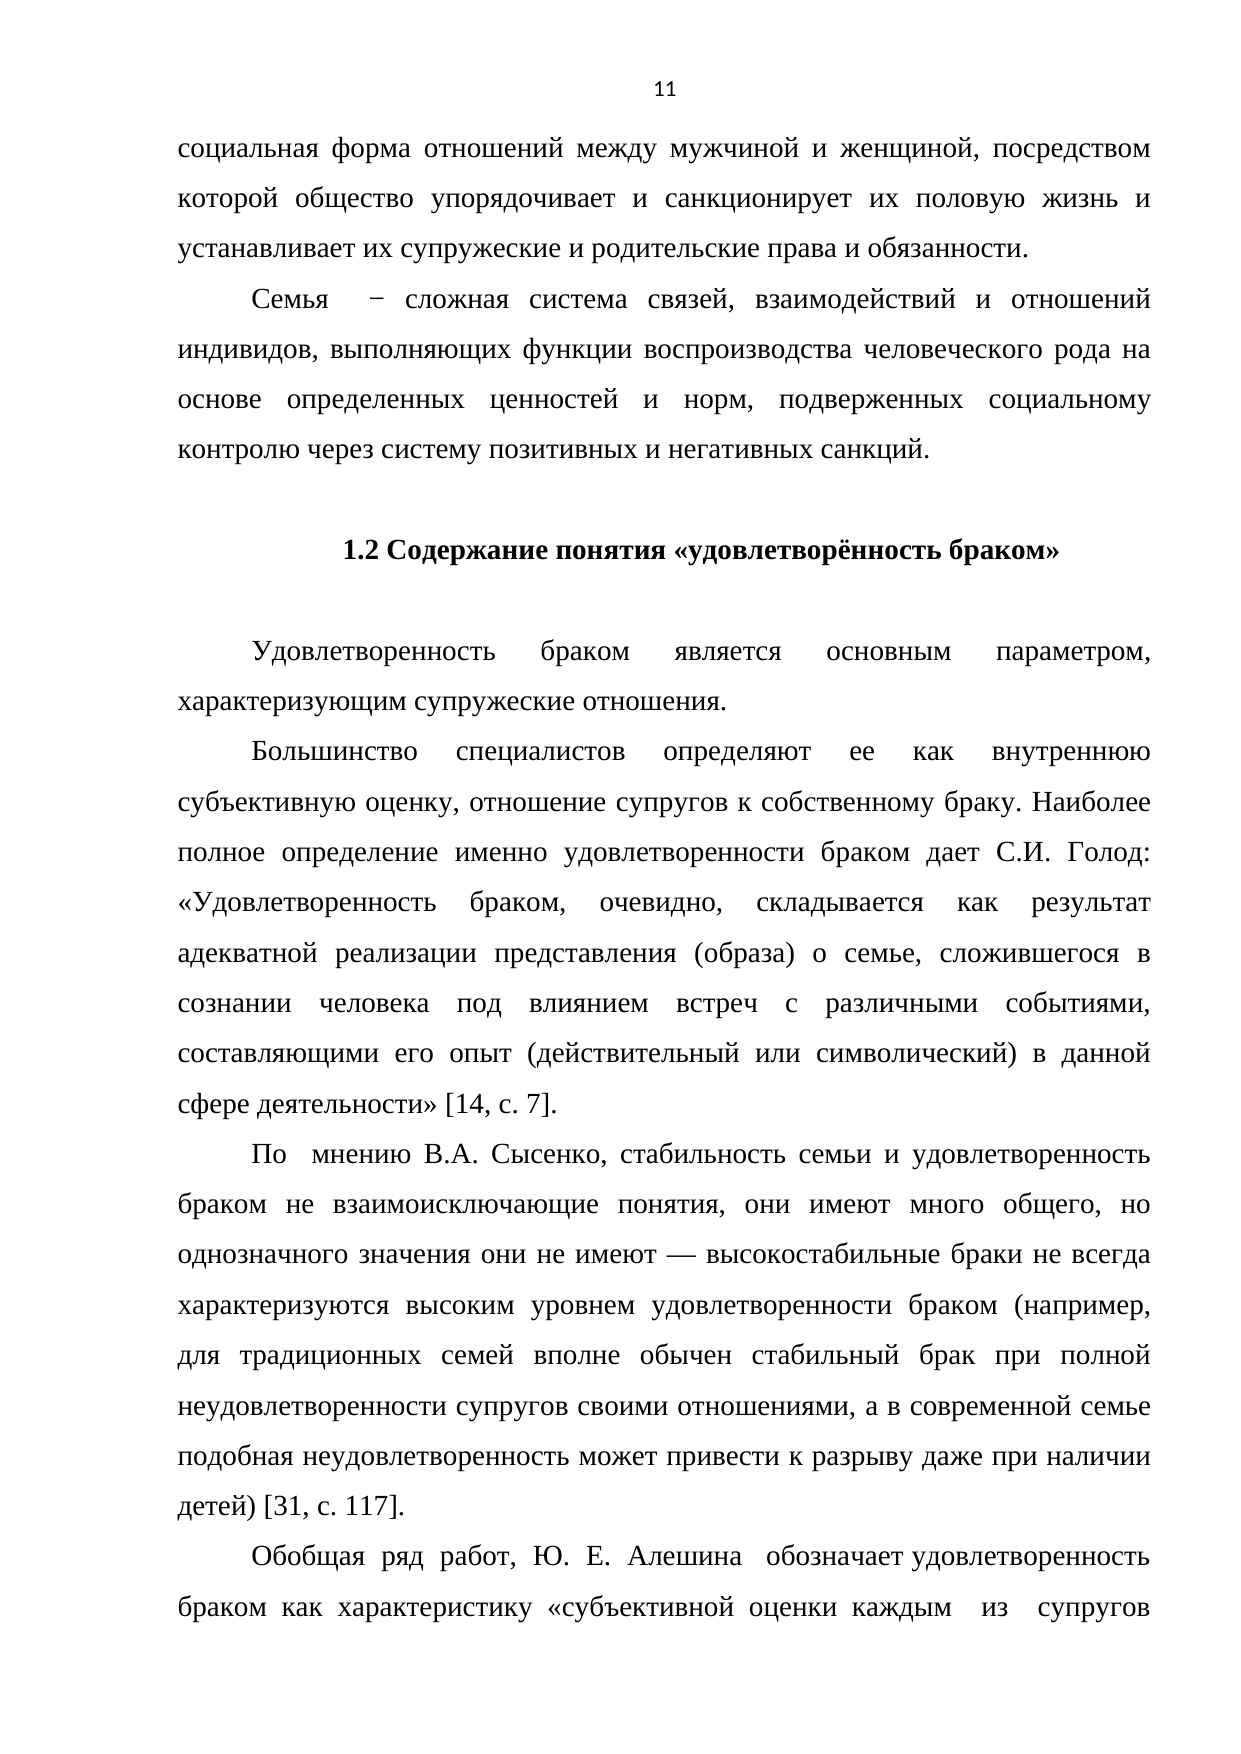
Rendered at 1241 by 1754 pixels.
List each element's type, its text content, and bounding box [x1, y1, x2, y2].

text По мнению В.А. Сысенко, стабильность семьи и удовлетворенность браком не взаимоисключающие понятия, они имеют много общего, но однозначного значения они не имеют — высокостабильные браки не всегда характеризуются высоким уровнем удовлетворенности браком (например, для традиционных семей вполне обычен стабильный брак при полной неудовлетворенности супругов своими отношениями, а в современной семье подобная неудовлетворенность может привести к разрыву даже при наличии детей) [31, с. 117]. [177, 1136, 1152, 1522]
text Удовлетворенность браком является основным параметром, характеризующим супружеские отношения. [177, 633, 1152, 717]
text 1.2 Содержание понятия «удовлетворённость браком» [177, 532, 1152, 566]
text Семья − сложная система связей, взаимодействий и отношений индивидов, выполняющих функции воспроизводства человеческого рода на основе определенных ценностей и норм, подверженных социальному контролю через систему позитивных и негативных санкций. [177, 281, 1152, 465]
text Большинство специалистов определяют ее как внутреннюю субъективную оценку, отношение супругов к собственному браку. Наиболее полное определение именно удовлетворенности браком дает С.И. Голод: «Удовлетворенность браком, очевидно, складывается как результат адекватной реализации представления (образа) о семье, сложившегося в сознании человека под влиянием встреч с различными событиями, составляющими его опыт (действительный или символический) в данной сфере деятельности» [14, с. 7]. [177, 733, 1152, 1119]
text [177, 1538, 1152, 1622]
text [177, 130, 1152, 264]
